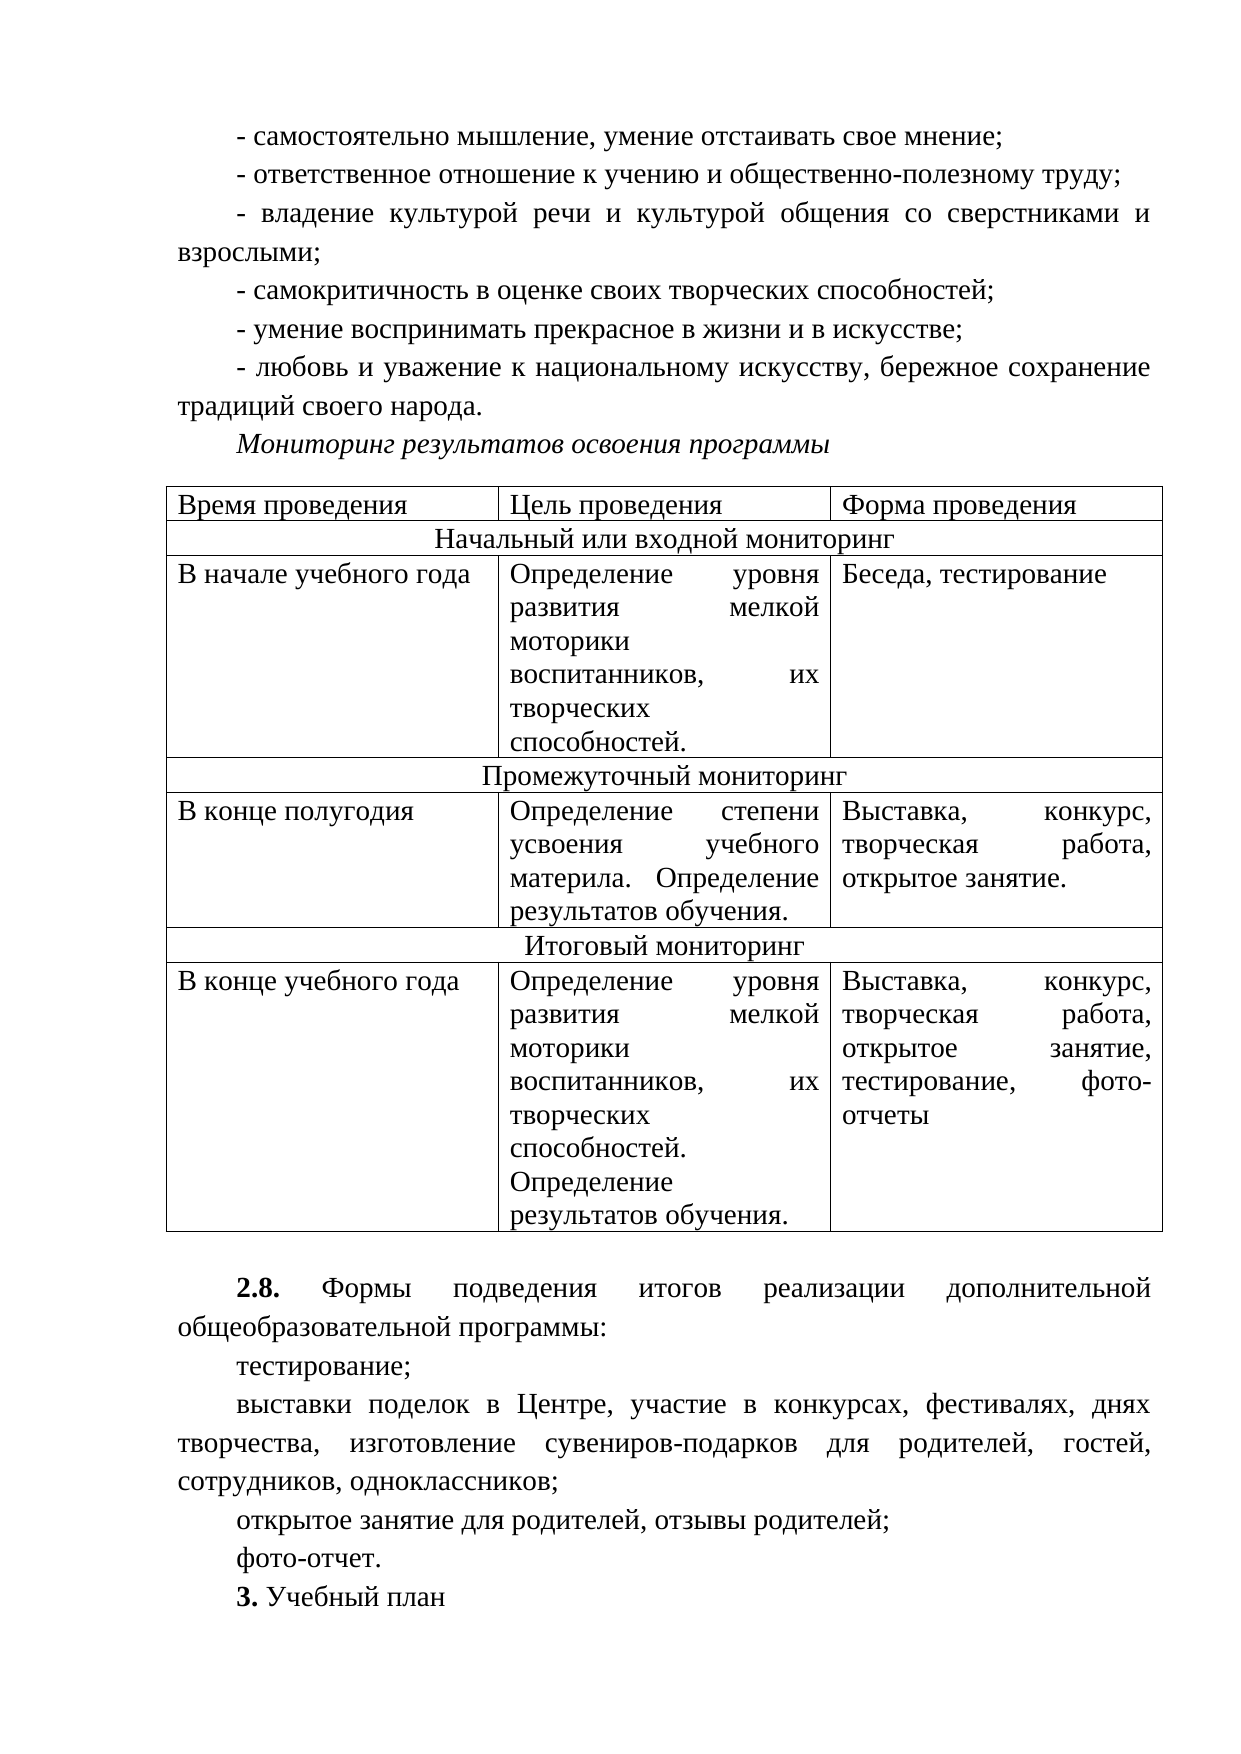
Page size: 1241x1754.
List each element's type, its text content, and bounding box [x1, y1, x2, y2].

table_cell В начале учебного года [167, 556, 498, 757]
text фото-отчет. [177, 1540, 1152, 1574]
table_cell Определение уровня развития мелкой моторики воспитанников, их творческих способностей. [499, 556, 830, 757]
list - самостоятельно мышление, умение отстаивать свое мнение; [177, 118, 1152, 152]
table_cell Выставка, конкурс, творческая работа, открытое занятие, тестирование, фото-отчеты [831, 963, 1162, 1231]
text 3. Учебный план [177, 1579, 1152, 1612]
list - умение воспринимать прекрасное в жизни и в искусстве; [177, 311, 1152, 344]
text тестирование; [177, 1348, 1152, 1381]
table_cell Выставка, конкурс, творческая работа, открытое занятие. [831, 793, 1162, 927]
table_cell Определение степени усвоения учебного материла. Определение результатов обучения. [499, 793, 830, 927]
table_cell Начальный или входной мониторинг [167, 521, 1162, 555]
table_cell Промежуточный мониторинг [167, 758, 1162, 792]
table_cell В конце полугодия [167, 793, 498, 927]
text 2.8. Формы подведения итогов реализации дополнительной общеобразовательной программы: [177, 1271, 1152, 1343]
table_cell В конце учебного года [167, 963, 498, 1231]
list - владение культурой речи и культурой общения со сверстниками и взрослыми; [177, 195, 1152, 267]
table_cell Итоговый мониторинг [167, 928, 1162, 962]
table_header Цель проведения [499, 487, 830, 520]
list - самокритичность в оценке своих творческих способностей; [177, 272, 1152, 306]
table_cell Определение уровня развития мелкой моторики воспитанников, их творческих способностей. Определение результатов обучения. [499, 963, 830, 1231]
text открытое занятие для родителей, отзывы родителей; [177, 1502, 1152, 1535]
list Мониторинг результатов освоения программы [177, 426, 1152, 460]
table_cell Беседа, тестирование [831, 556, 1162, 757]
table_header Форма проведения [831, 487, 1162, 520]
list - ответственное отношение к учению и общественно-полезному труду; [177, 157, 1152, 190]
table_header Время проведения [167, 487, 498, 520]
text выставки поделок в Центре, участие в конкурсах, фестивалях, днях творчества, изготовление сувениров-подарков для родителей, гостей, сотрудников, одноклассников; [177, 1386, 1152, 1497]
list - любовь и уважение к национальному искусству, бережное сохранение традиций своего народа. [177, 349, 1152, 421]
